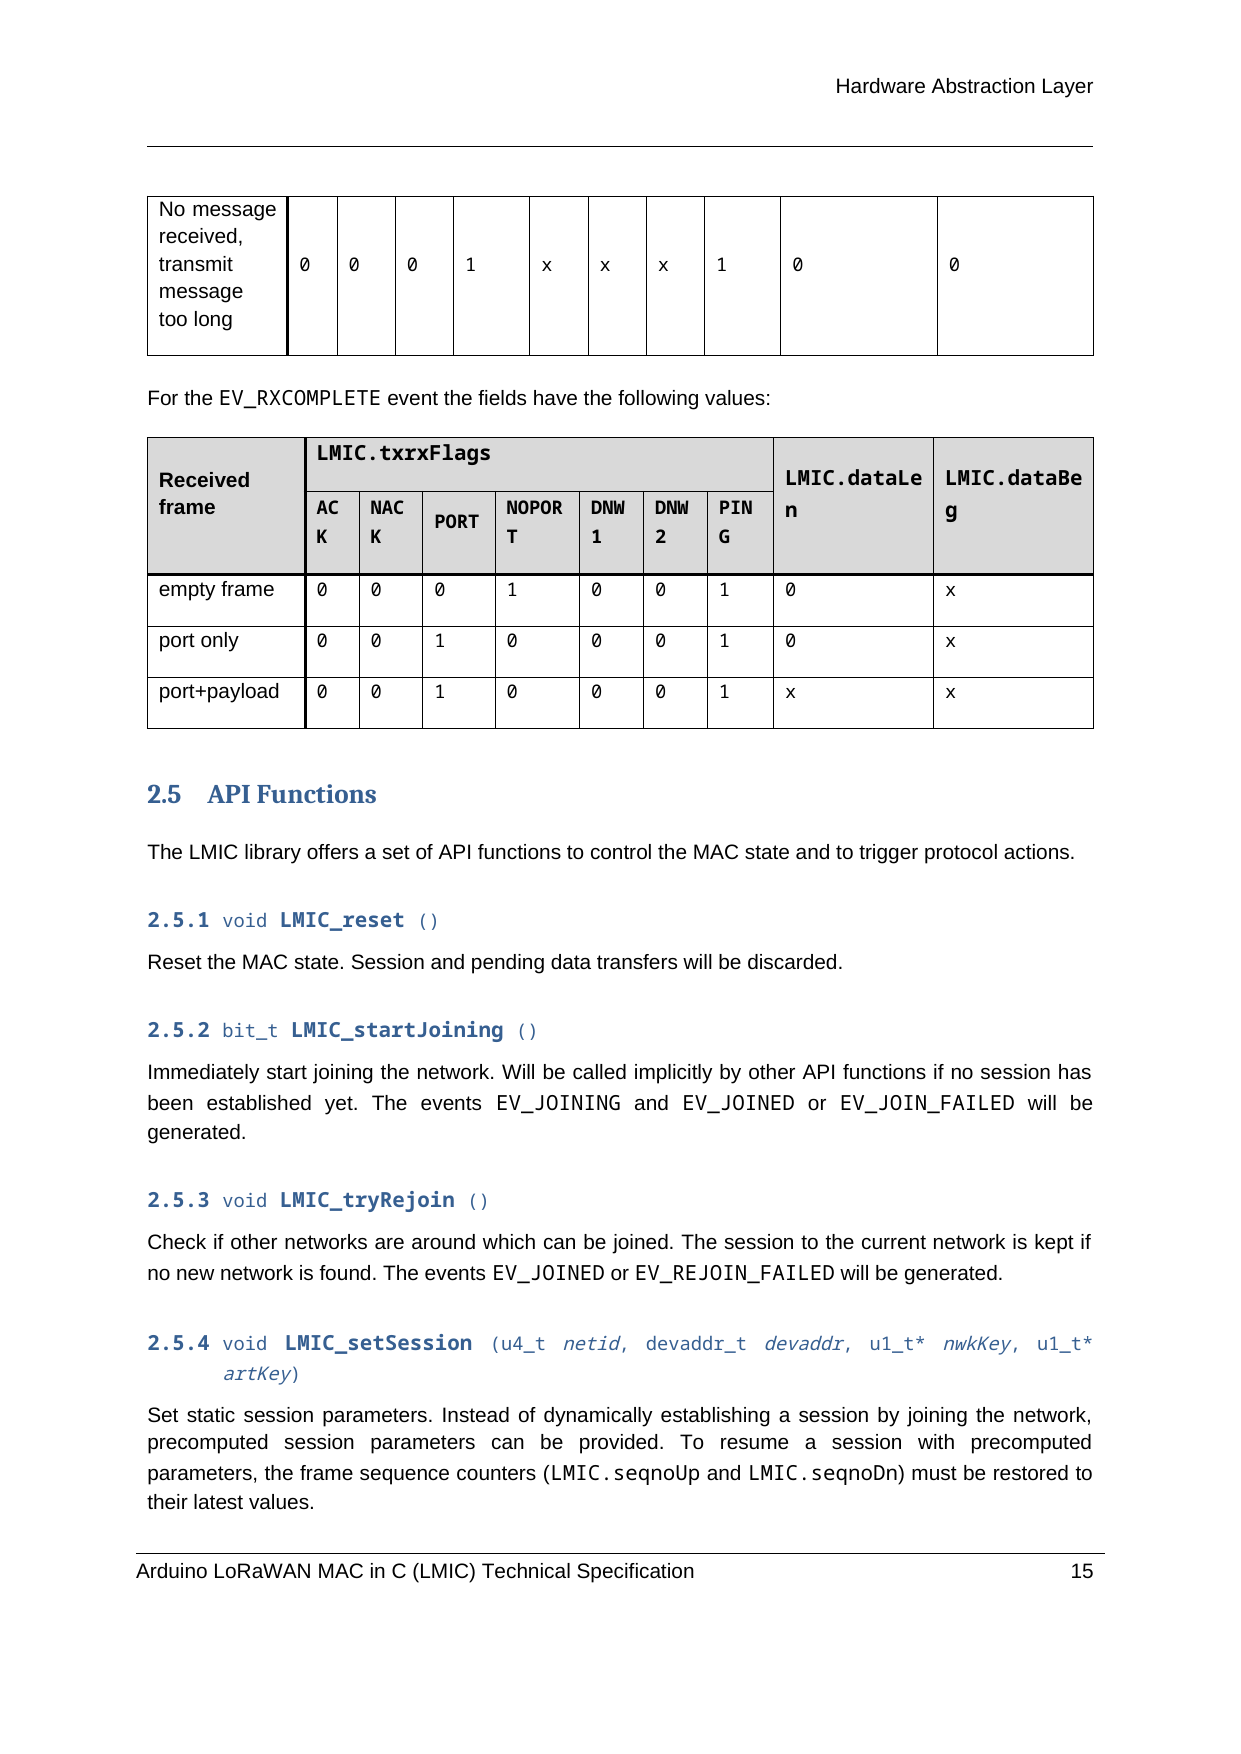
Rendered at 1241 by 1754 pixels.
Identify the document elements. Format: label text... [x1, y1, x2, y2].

text The LMIC library offers a set of API functions to control the MAC state and to trigger protocol actions. [147, 840, 1093, 864]
table_cell x [934, 576, 1093, 626]
table_cell port+payload [148, 678, 304, 728]
table_cell 0 [774, 576, 933, 626]
table_header LMIC.dataLen [774, 438, 933, 573]
table_cell 0 [580, 576, 643, 626]
table_header Received frame [148, 438, 304, 573]
table_cell NOPORT [496, 492, 579, 573]
table_cell 0 [644, 627, 707, 677]
table_cell 1 [454, 197, 529, 355]
table_cell 0 [496, 627, 579, 677]
table_cell 1 [705, 197, 780, 355]
table_cell 0 [423, 576, 495, 626]
table_cell 0 [580, 678, 643, 728]
subtitle void LMIC_tryRejoin () [147, 1185, 1093, 1213]
table_cell DNW2 [644, 492, 707, 573]
table_cell 0 [307, 627, 359, 677]
table_cell empty frame [148, 576, 304, 626]
table_cell 0 [396, 197, 453, 355]
text Immediately start joining the network. Will be called implicitly by other API functions if no session has been established yet. The events EV_JOINING and EV_JOINED or EV_JOIN_FAILED will be generated. [147, 1060, 1093, 1144]
table_cell NACK [360, 492, 422, 573]
table_header LMIC.txrxFlags [307, 438, 773, 491]
table_cell 1 [496, 576, 579, 626]
table_cell x [589, 197, 646, 355]
text For the EV_RXCOMPLETE event the fields have the following values: [147, 383, 1093, 412]
table_cell 0 [781, 197, 937, 355]
table_cell 1 [708, 678, 773, 728]
table_cell 1 [423, 678, 495, 728]
table_cell 0 [644, 576, 707, 626]
table_cell 0 [774, 627, 933, 677]
table_cell 0 [289, 197, 337, 355]
table_cell 0 [338, 197, 395, 355]
text Set static session parameters. Instead of dynamically establishing a session by joining the network, precomputed session parameters can be provided. To resume a session with precomputed parameters, the frame sequence counters (LMIC.seqnoUp and LMIC.seqnoDn) must be restored to their latest values. [147, 1402, 1093, 1514]
table_cell 0 [644, 678, 707, 728]
subtitle void LMIC_reset () [147, 905, 1093, 933]
table_cell PING [708, 492, 773, 573]
table_cell 0 [580, 627, 643, 677]
table_cell 1 [708, 627, 773, 677]
table_cell x [530, 197, 588, 355]
subtitle bit_t LMIC_startJoining () [147, 1015, 1093, 1043]
table_cell port only [148, 627, 304, 677]
table_cell x [934, 678, 1093, 728]
subtitle void LMIC_setSession (u4_t netid, devaddr_t devaddr, u1_t* nwkKey, u1_t* artKey) [147, 1328, 1093, 1386]
table_cell x [647, 197, 704, 355]
table_cell x [934, 627, 1093, 677]
table_cell PORT [423, 492, 495, 573]
table_cell No message received, transmit message too long [148, 197, 286, 355]
table_cell x [774, 678, 933, 728]
text Check if other networks are around which can be joined. The session to the current network is kept if no new network is found. The events EV_JOINED or EV_REJOIN_FAILED will be generated. [147, 1230, 1093, 1287]
table_cell 0 [360, 627, 422, 677]
subtitle API Functions [147, 779, 1093, 810]
table_cell 1 [423, 627, 495, 677]
table_cell ACK [307, 492, 359, 573]
table_cell 1 [708, 576, 773, 626]
table_cell DNW1 [580, 492, 643, 573]
table_header LMIC.dataBeg [934, 438, 1093, 573]
text Reset the MAC state. Session and pending data transfers will be discarded. [147, 950, 1093, 974]
table_cell 0 [360, 678, 422, 728]
table_cell 0 [360, 576, 422, 626]
table_cell 0 [307, 678, 359, 728]
table_cell 0 [307, 576, 359, 626]
table_cell 0 [496, 678, 579, 728]
table_cell 0 [938, 197, 1093, 355]
